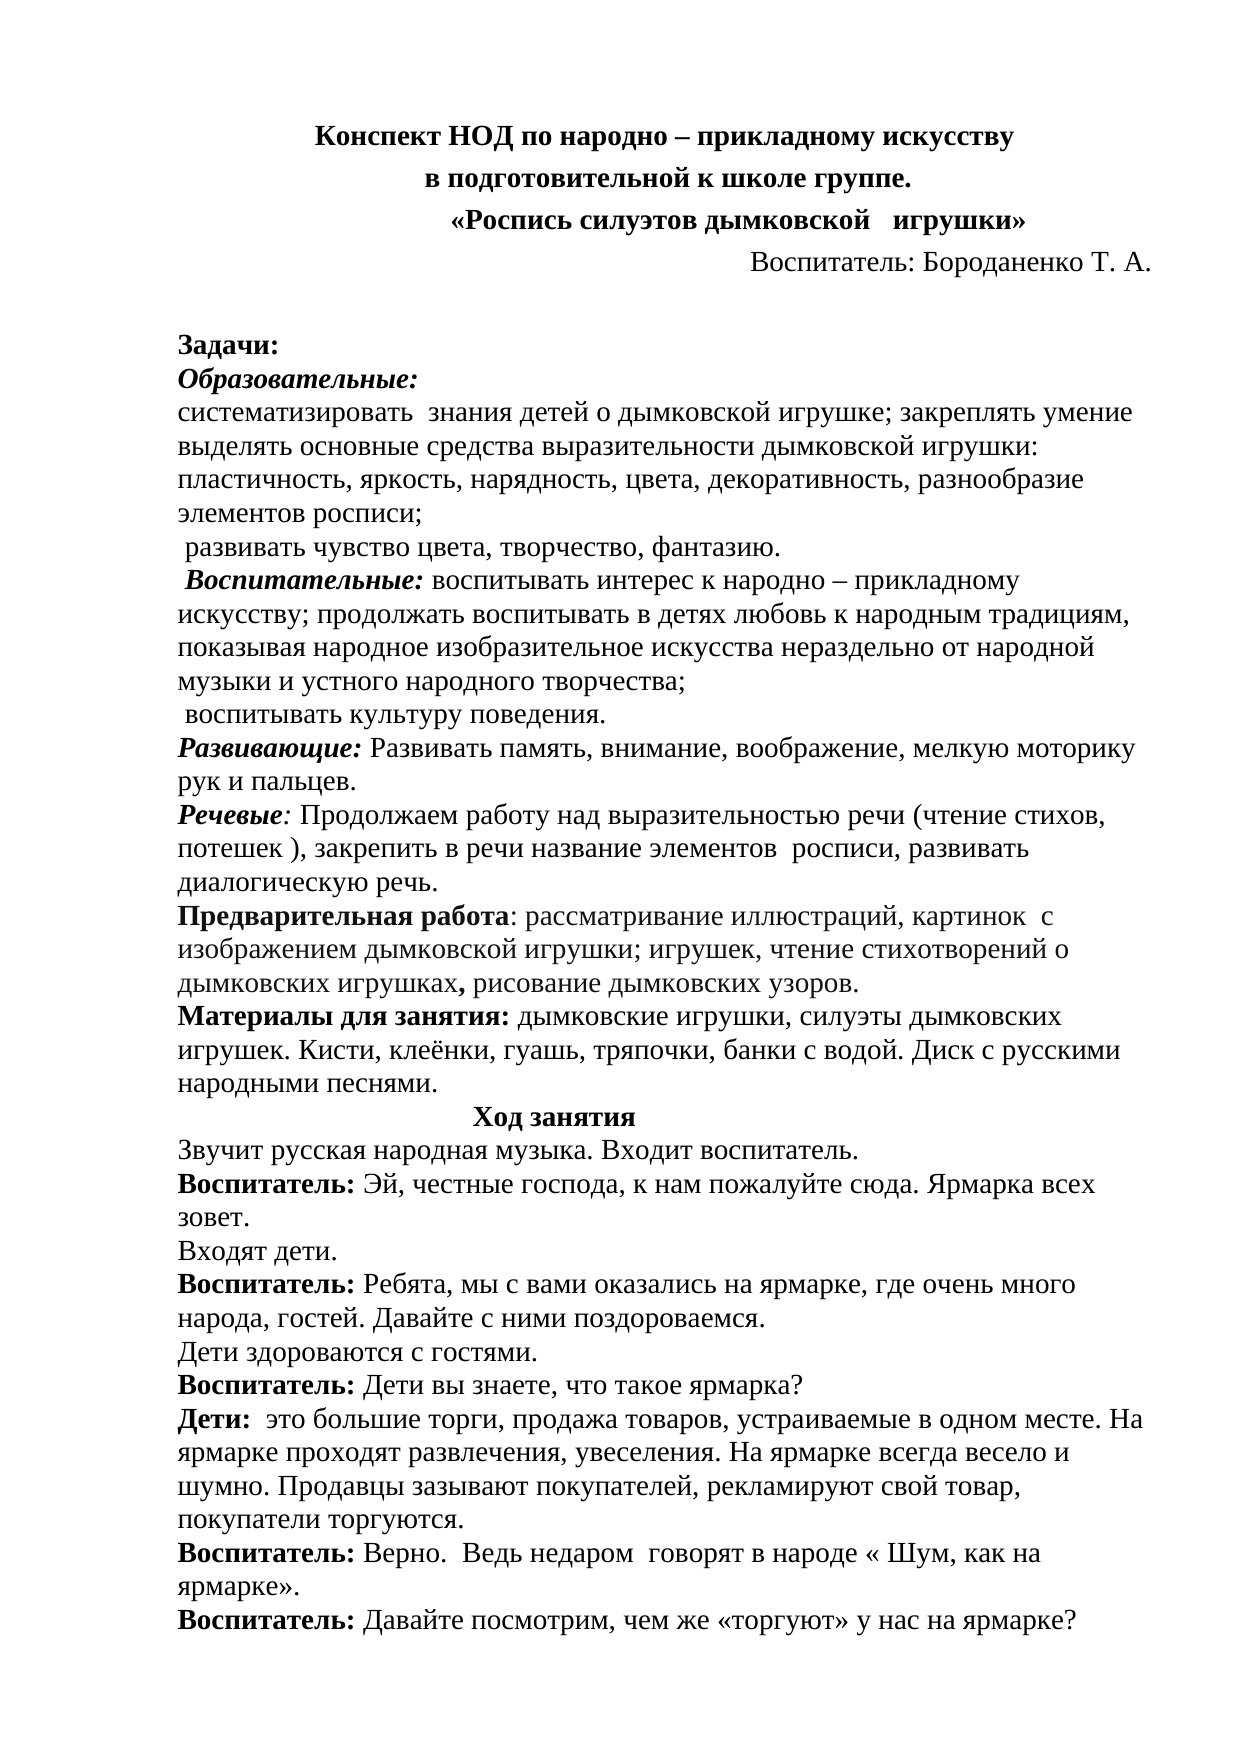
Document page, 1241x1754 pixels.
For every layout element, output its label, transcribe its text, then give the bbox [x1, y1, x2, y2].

text Звучит русская народная музыка. Входит воспитатель. [177, 1132, 1152, 1166]
text Воспитатель: Бороданенко Т. А. [251, 244, 1152, 277]
text Воспитатель: Дети вы знаете, что такое ярмарка? [177, 1367, 1152, 1401]
text Воспитатель: Давайте посмотрим, чем же «торгуют» у нас на ярмарке? [177, 1602, 1152, 1636]
text Дети здороваются с гостями. [177, 1334, 1152, 1367]
text Воспитатель: Ребята, мы с вами оказались на ярмарке, где очень много народа, гостей. Давайте с ними поздороваемся. [177, 1267, 1152, 1334]
text воспитывать культуру поведения. [177, 696, 1152, 730]
text Входят дети. [177, 1233, 1152, 1267]
text Материалы для занятия: дымковские игрушки, силуэты дымковских игрушек. Кисти, клеёнки, гуашь, тряпочки, банки с водой. Диск с русскими народными песнями. [177, 998, 1152, 1099]
text Задачи: [177, 327, 1152, 361]
text Конспект НОД по народно – прикладному искусству [177, 118, 1152, 152]
text Ход занятия [177, 1099, 1152, 1132]
text в подготовительной к школе группе. [177, 160, 1152, 193]
text Предварительная работа: рассматривание иллюстраций, картинок с изображением дымковской игрушки; игрушек, чтение стихотворений о дымковских игрушках, рисование дымковских узоров. [177, 898, 1152, 998]
text Воспитательные: воспитывать интерес к народно – прикладному искусству; продолжать воспитывать в детях любовь к народным традициям, показывая народное изобразительное искусства нераздельно от народной музыки и устного народного творчества; [177, 562, 1152, 696]
text Воспитатель: Эй, честные господа, к нам пожалуйте сюда. Ярмарка всех зовет. [177, 1166, 1152, 1233]
text развивать чувство цвета, творчество, фантазию. [177, 529, 1152, 562]
text Воспитатель: Верно. Ведь недаром говорят в народе « Шум, как на ярмарке». [177, 1535, 1152, 1602]
text систематизировать знания детей о дымковской игрушке; закреплять умение выделять основные средства выразительности дымковской игрушки: пластичность, яркость, нарядность, цвета, декоративность, разнообразие элементов росписи; [177, 394, 1152, 529]
text Дети: это большие торги, продажа товаров, устраиваемые в одном месте. На ярмарке проходят развлечения, увеселения. На ярмарке всегда весело и шумно. Продавцы зазывают покупателей, рекламируют свой товар, покупатели торгуются. [177, 1401, 1152, 1535]
text Речевые: Продолжаем работу над выразительностью речи (чтение стихов, потешек ), закрепить в речи название элементов росписи, развивать диалогическую речь. [177, 797, 1152, 898]
text Образовательные: [177, 361, 1152, 394]
text Развивающие: Развивать память, внимание, воображение, мелкую моторику рук и пальцев. [177, 730, 1152, 797]
text «Роспись силуэтов дымковской игрушки» [251, 202, 1152, 235]
